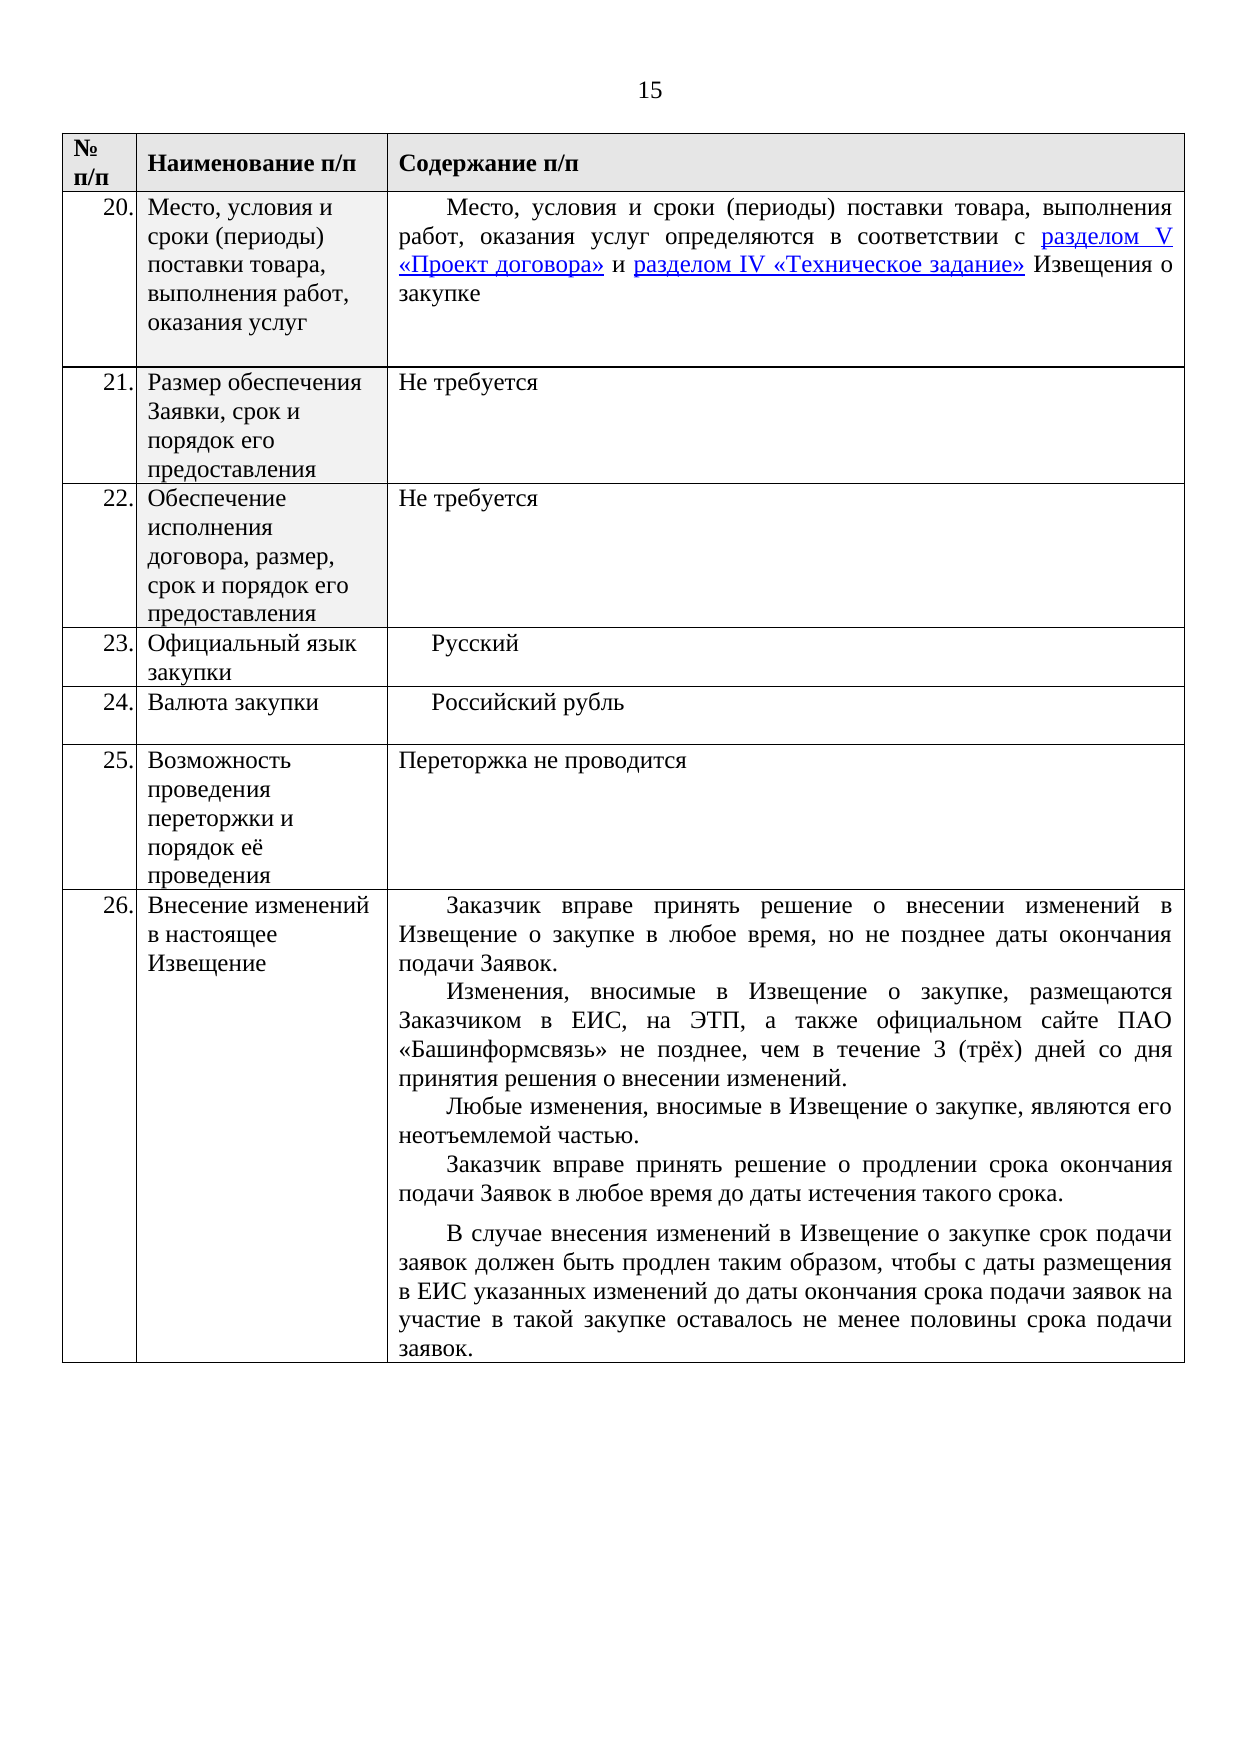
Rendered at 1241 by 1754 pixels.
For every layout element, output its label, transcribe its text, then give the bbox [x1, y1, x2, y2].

table_header Содержание п/п [388, 134, 1184, 191]
table_header Наименование п/п [137, 134, 387, 191]
table_cell Российский рубль [388, 687, 1184, 744]
table_cell Место, условия и сроки (периоды) поставки товара, выполнения работ, оказания услуг [137, 192, 387, 366]
table_cell [63, 368, 136, 482]
table_header № п/п [63, 134, 136, 191]
table_cell Официальный язык закупки [137, 628, 387, 686]
table_cell Возможность проведения переторжки и порядок её проведения [137, 745, 387, 889]
table_cell Место, условия и сроки (периоды) поставки товара, выполнения работ, оказания услуг определяются в соответствии с разделом V «Проект договора» и разделом IV «Техническое задание» Извещения о закупке [388, 192, 1184, 366]
table_cell [63, 890, 136, 1362]
table_cell [63, 687, 136, 744]
table_cell Не требуется [388, 484, 1184, 627]
table_cell [63, 192, 136, 366]
table_cell [63, 745, 136, 889]
table_cell Размер обеспечения Заявки, срок и порядок его предоставления [137, 368, 387, 482]
table_cell Валюта закупки [137, 687, 387, 744]
table_cell [63, 628, 136, 686]
table_cell Обеспечение исполнения договора, размер, срок и порядок его предоставления [137, 484, 387, 627]
table_cell [63, 484, 136, 627]
table_cell Заказчик вправе принять решение о внесении изменений в Извещение о закупке в любое время, но не позднее даты окончания подачи Заявок. Изменения, вносимые в Извещение о закупке, размещаются Заказчиком в ЕИС, на ЭТП, а также официальном сайте ПАО «Башинформсвязь» не позднее, чем в течение 3 (трёх) дней со дня принятия решения о внесении изменений. Любые изменения, вносимые в Извещение о закупке, являются его неотъемлемой частью. Заказчик вправе принять решение о продлении срока окончания подачи Заявок в любое время до даты истечения такого срока. В случае внесения изменений в Извещение о закупке срок подачи заявок должен быть продлен таким образом, чтобы с даты размещения в ЕИС указанных изменений до даты окончания срока подачи заявок на участие в такой закупке оставалось не менее половины срока подачи заявок. [388, 890, 1184, 1362]
table_cell Переторжка не проводится [388, 745, 1184, 889]
table_cell Русский [388, 628, 1184, 686]
table_cell Внесение изменений в настоящее Извещение [137, 890, 387, 1362]
table_cell Не требуется [388, 368, 1184, 482]
